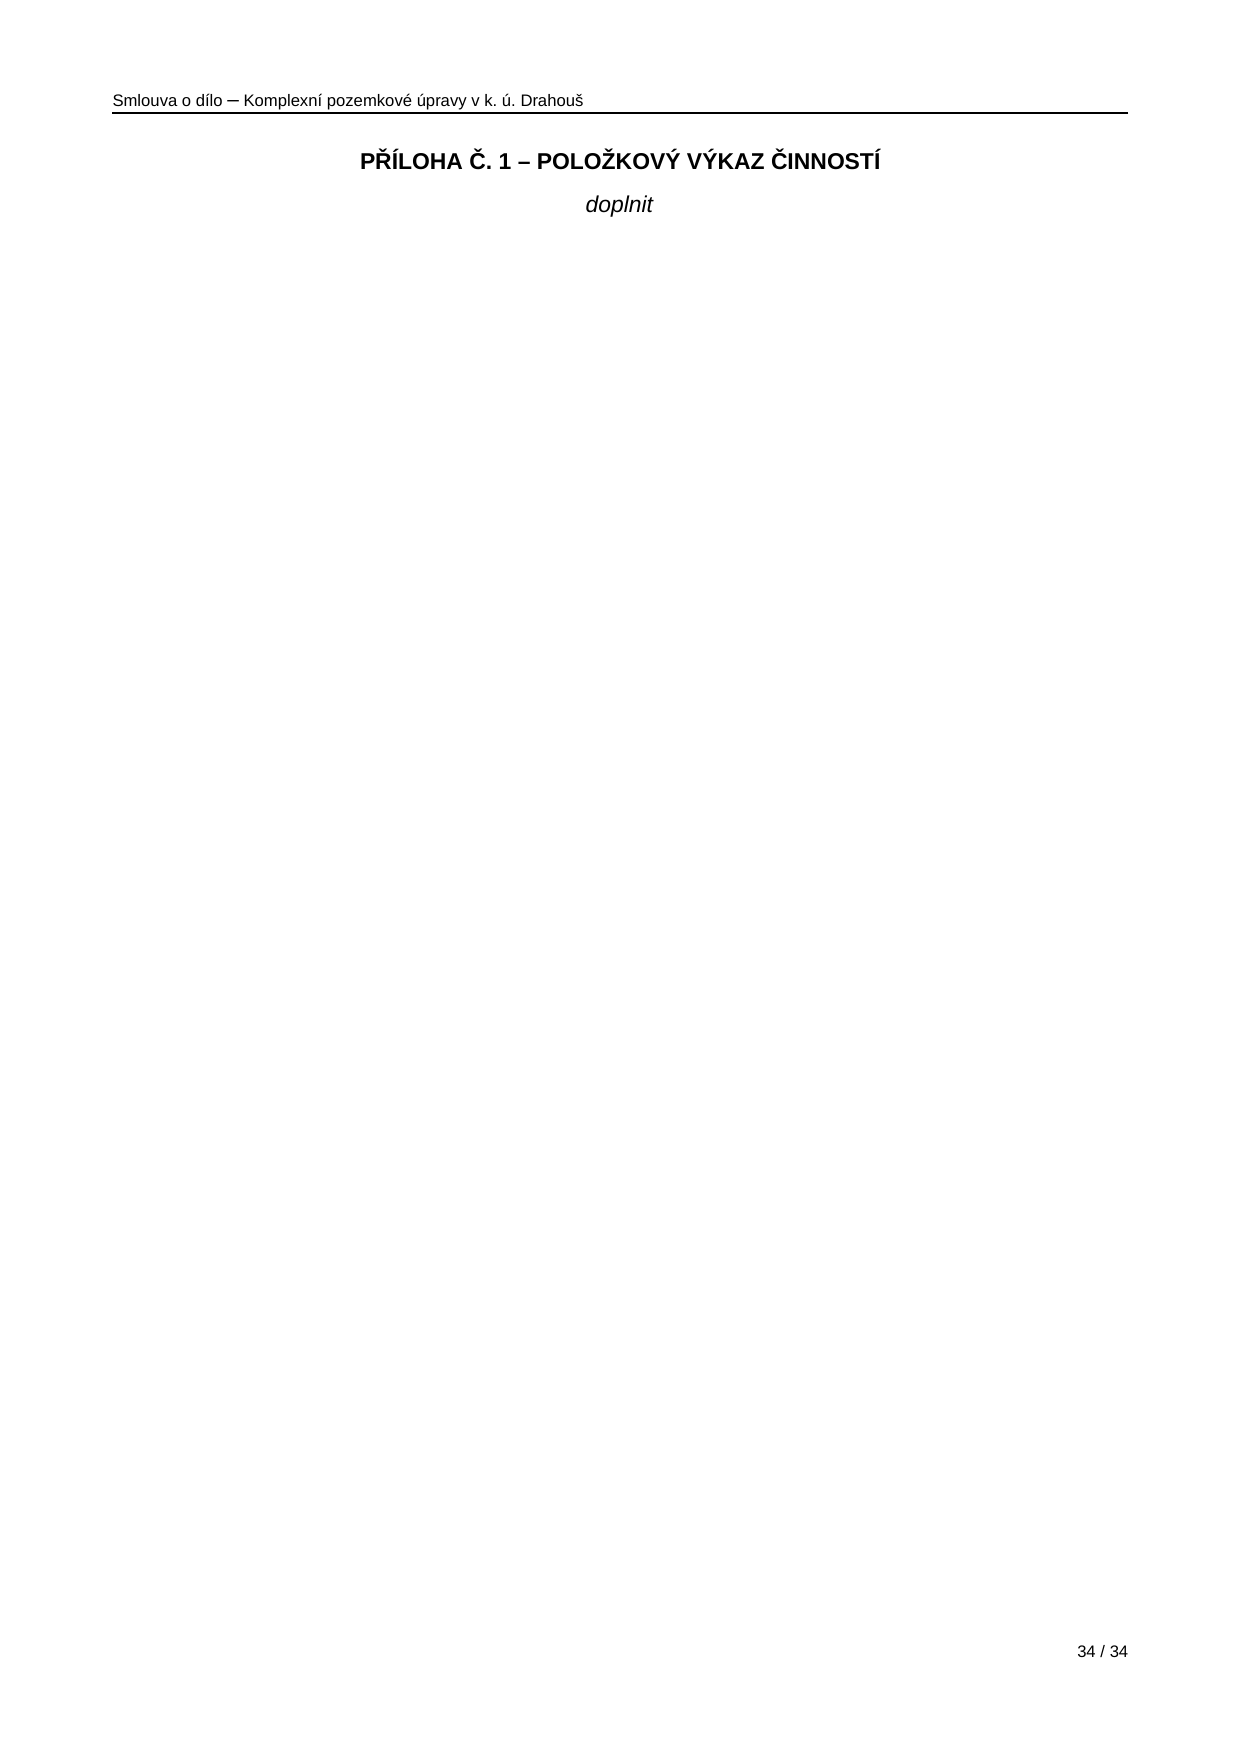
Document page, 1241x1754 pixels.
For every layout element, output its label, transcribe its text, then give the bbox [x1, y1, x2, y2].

text Příloha č. 1 – Položkový výkaz Činností [112, 148, 1128, 174]
text doplnit [112, 191, 1128, 217]
